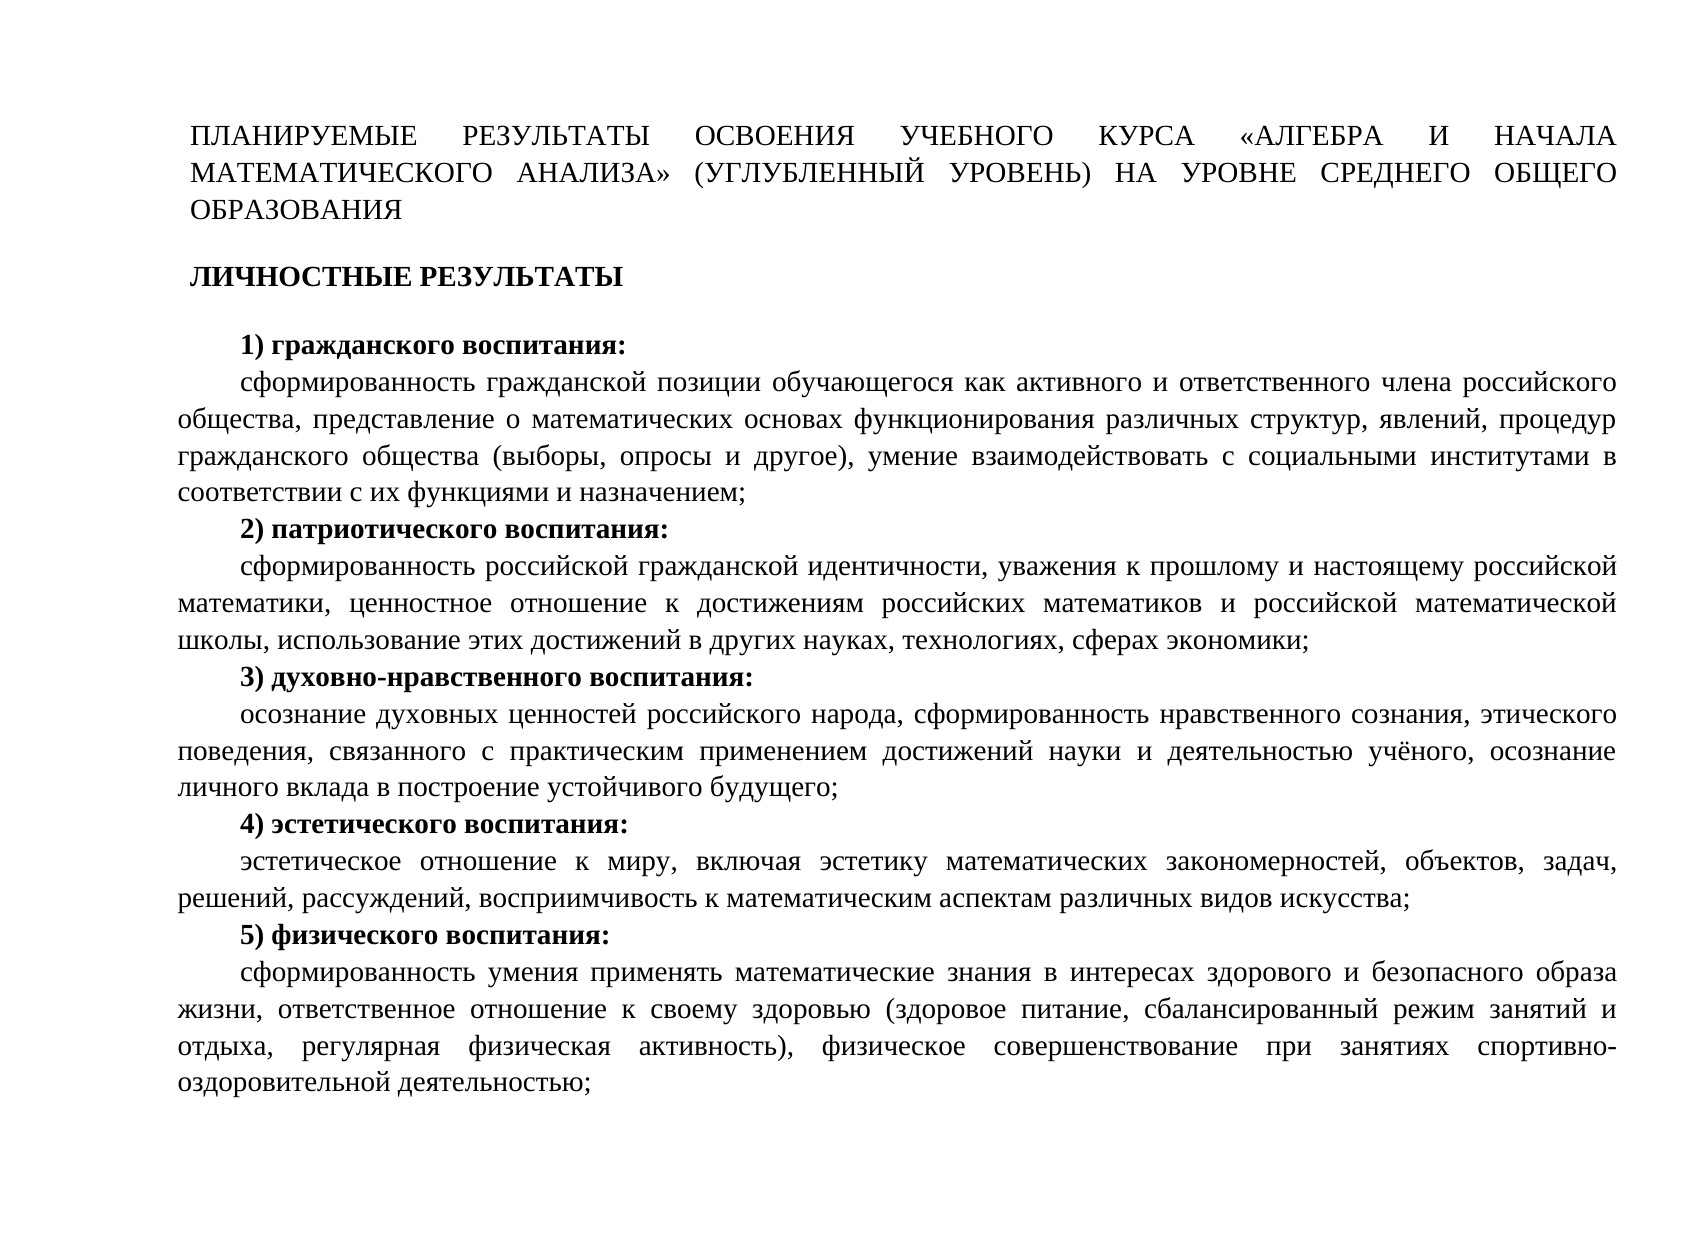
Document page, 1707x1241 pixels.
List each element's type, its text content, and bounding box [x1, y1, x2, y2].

text сформированность умения применять математические знания в интересах здорового и безопасного образа жизни, ответственное отношение к своему здоровью (здоровое питание, сбалансированный режим занятий и отдыха, регулярная физическая активность), физическое совершенствование при занятиях спортивно-оздоровительной деятельностью; [177, 954, 1618, 1098]
text ПЛАНИРУЕМЫЕ РЕЗУЛЬТАТЫ ОСВОЕНИЯ УЧЕБНОГО КУРСА «АЛГЕБРА И НАЧАЛА МАТЕМАТИЧЕСКОГО АНАЛИЗА» (УГЛУБЛЕННЫЙ УРОВЕНЬ) НА УРОВНЕ СРЕДНЕГО ОБЩЕГО ОБРАЗОВАНИЯ [190, 118, 1618, 225]
text осознание духовных ценностей российского народа, сформированность нравственного сознания, этического поведения, связанного с практическим применением достижений науки и деятельностью учёного, осознание личного вклада в построение устойчивого будущего; [177, 696, 1618, 803]
text 1) гражданского воспитания: [177, 327, 1618, 361]
text сформированность гражданской позиции обучающегося как активного и ответственного члена российского общества, представление о математических основах функционирования различных структур, явлений, процедур гражданского общества (выборы, опросы и другое), умение взаимодействовать с социальными институтами в соответствии с их функциями и назначением; [177, 364, 1618, 508]
text эстетическое отношение к миру, включая эстетику математических закономерностей, объектов, задач, решений, рассуждений, восприимчивость к математическим аспектам различных видов искусства; [177, 843, 1618, 914]
text ЛИЧНОСТНЫЕ РЕЗУЛЬТАТЫ [190, 259, 1618, 293]
text сформированность российской гражданской идентичности, уважения к прошлому и настоящему российской математики, ценностное отношение к достижениям российских математиков и российской математической школы, использование этих достижений в других науках, технологиях, сферах экономики; [177, 548, 1618, 656]
text 4) эстетического воспитания: [177, 806, 1618, 840]
text 5) физического воспитания: [177, 917, 1618, 951]
text 3) духовно-нравственного воспитания: [177, 659, 1618, 692]
text 2) патриотического воспитания: [177, 511, 1618, 545]
